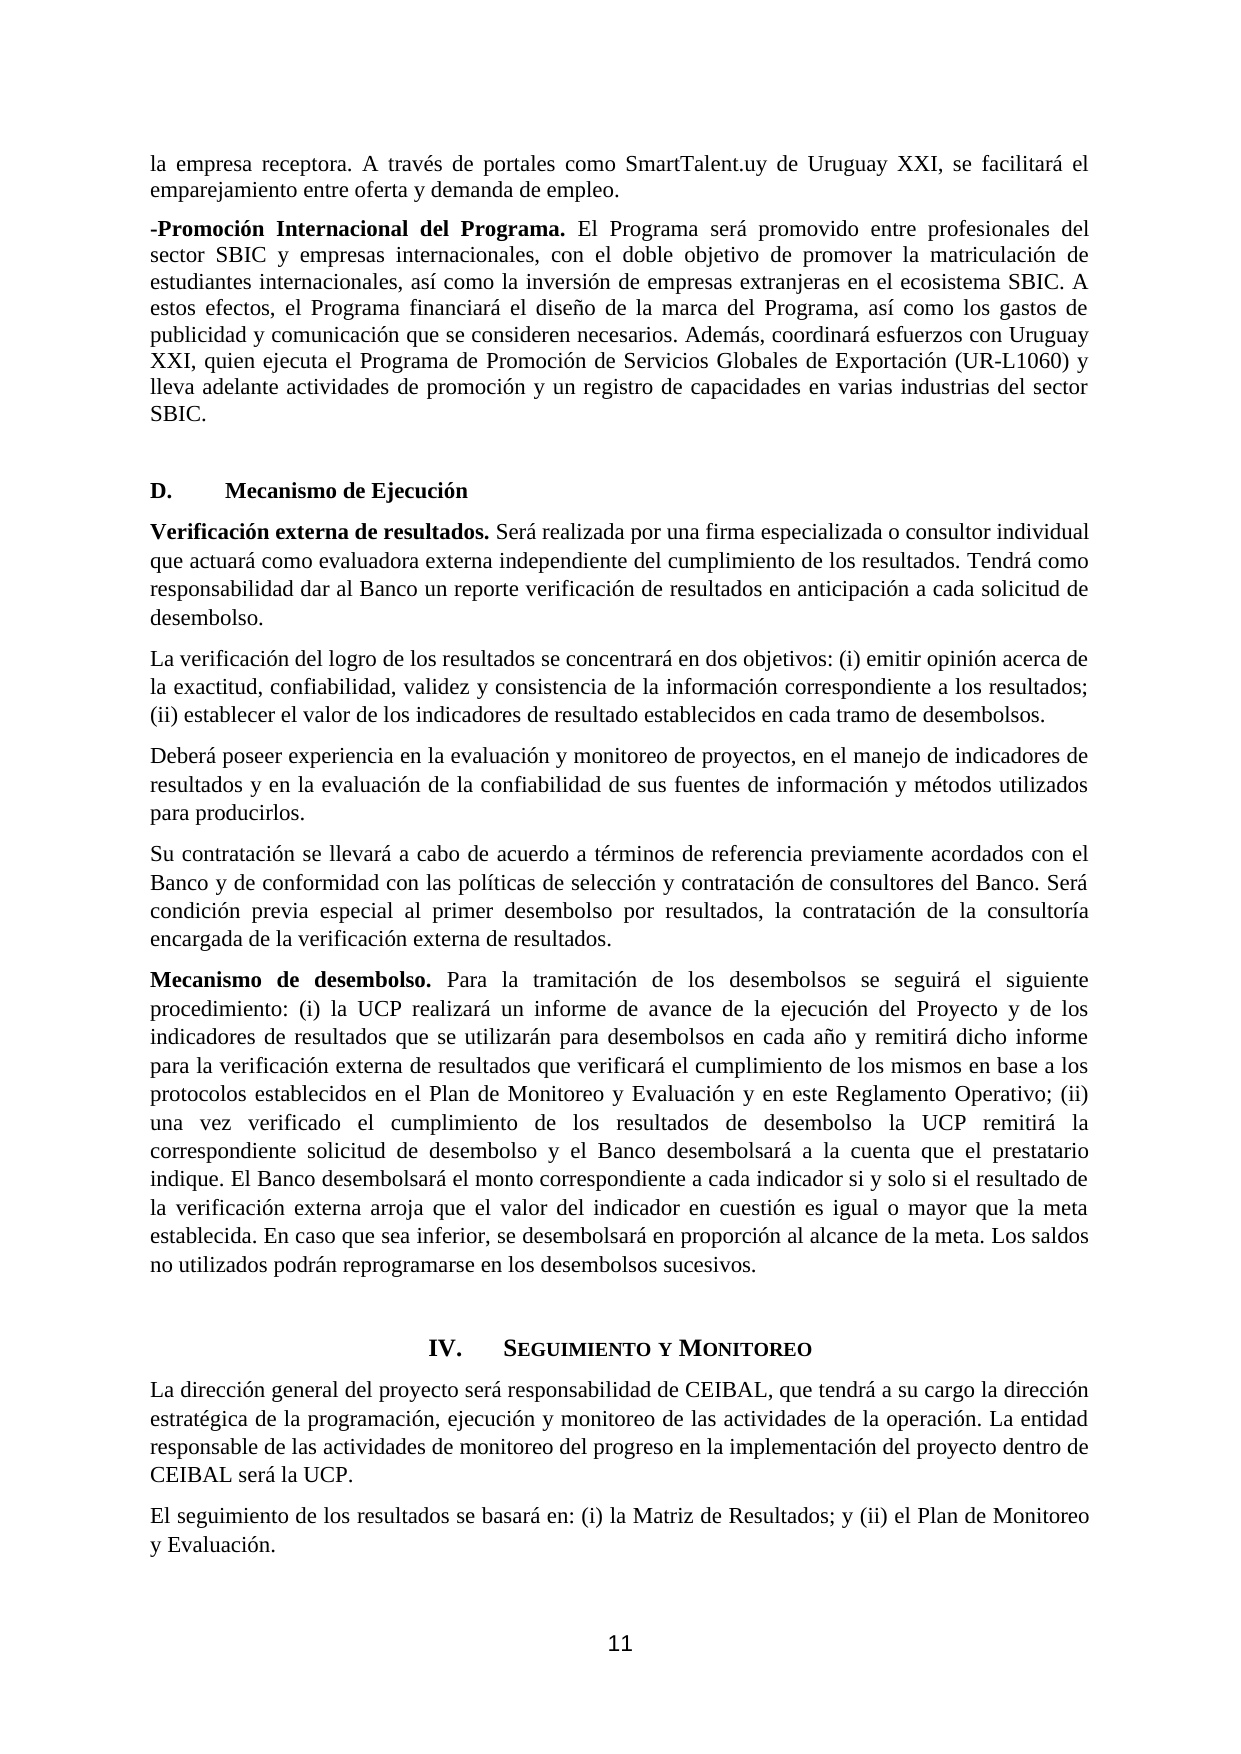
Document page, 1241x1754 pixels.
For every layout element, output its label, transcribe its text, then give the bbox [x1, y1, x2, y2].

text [150, 150, 1090, 203]
text La dirección general del proyecto será responsabilidad de CEIBAL, que tendrá a su cargo la dirección estratégica de la programación, ejecución y monitoreo de las actividades de la operación. La entidad responsable de las actividades de monitoreo del progreso en la implementación del proyecto dentro de CEIBAL será la UCP. [150, 1376, 1090, 1488]
subtitle Seguimiento y Monitoreo [150, 1333, 1090, 1361]
text Deberá poseer experiencia en la evaluación y monitoreo de proyectos, en el manejo de indicadores de resultados y en la evaluación de la confiabilidad de sus fuentes de información y métodos utilizados para producirlos. [150, 742, 1090, 826]
text El seguimiento de los resultados se basará en: (i) la Matriz de Resultados; y (ii) el Plan de Monitoreo y Evaluación. [150, 1502, 1090, 1557]
text Su contratación se llevará a cabo de acuerdo a términos de referencia previamente acordados con el Banco y de conformidad con las políticas de selección y contratación de consultores del Banco. Será condición previa especial al primer desembolso por resultados, la contratación de la consultoría encargada de la verificación externa de resultados. [150, 840, 1090, 952]
subtitle Mecanismo de Ejecución [150, 477, 1090, 504]
text -Promoción Internacional del Programa. El Programa será promovido entre profesionales del sector SBIC y empresas internacionales, con el doble objetivo de promover la matriculación de estudiantes internacionales, así como la inversión de empresas extranjeras en el ecosistema SBIC. A estos efectos, el Programa financiará el diseño de la marca del Programa, así como los gastos de publicidad y comunicación que se consideren necesarios. Además, coordinará esfuerzos con Uruguay XXI, quien ejecuta el Programa de Promoción de Servicios Globales de Exportación (UR-L1060) y lleva adelante actividades de promoción y un registro de capacidades en varias industrias del sector SBIC. [150, 215, 1090, 426]
text Mecanismo de desembolso. Para la tramitación de los desembolsos se seguirá el siguiente procedimiento: (i) la UCP realizará un informe de avance de la ejecución del Proyecto y de los indicadores de resultados que se utilizarán para desembolsos en cada año y remitirá dicho informe para la verificación externa de resultados que verificará el cumplimiento de los mismos en base a los protocolos establecidos en el Plan de Monitoreo y Evaluación y en este Reglamento Operativo; (ii) una vez verificado el cumplimiento de los resultados de desembolso la UCP remitirá la correspondiente solicitud de desembolso y el Banco desembolsará a la cuenta que el prestatario indique. El Banco desembolsará el monto correspondiente a cada indicador si y solo si el resultado de la verificación externa arroja que el valor del indicador en cuestión es igual o mayor que la meta establecida. En caso que sea inferior, se desembolsará en proporción al alcance de la meta. Los saldos no utilizados podrán reprogramarse en los desembolsos sucesivos. [150, 966, 1090, 1277]
text Verificación externa de resultados. Será realizada por una firma especializada o consultor individual que actuará como evaluadora externa independiente del cumplimiento de los resultados. Tendrá como responsabilidad dar al Banco un reporte verificación de resultados en anticipación a cada solicitud de desembolso. [150, 518, 1090, 630]
text La verificación del logro de los resultados se concentrará en dos objetivos: (i) emitir opinión acerca de la exactitud, confiabilidad, validez y consistencia de la información correspondiente a los resultados; (ii) establecer el valor de los indicadores de resultado establecidos en cada tramo de desembolsos. [150, 644, 1090, 728]
